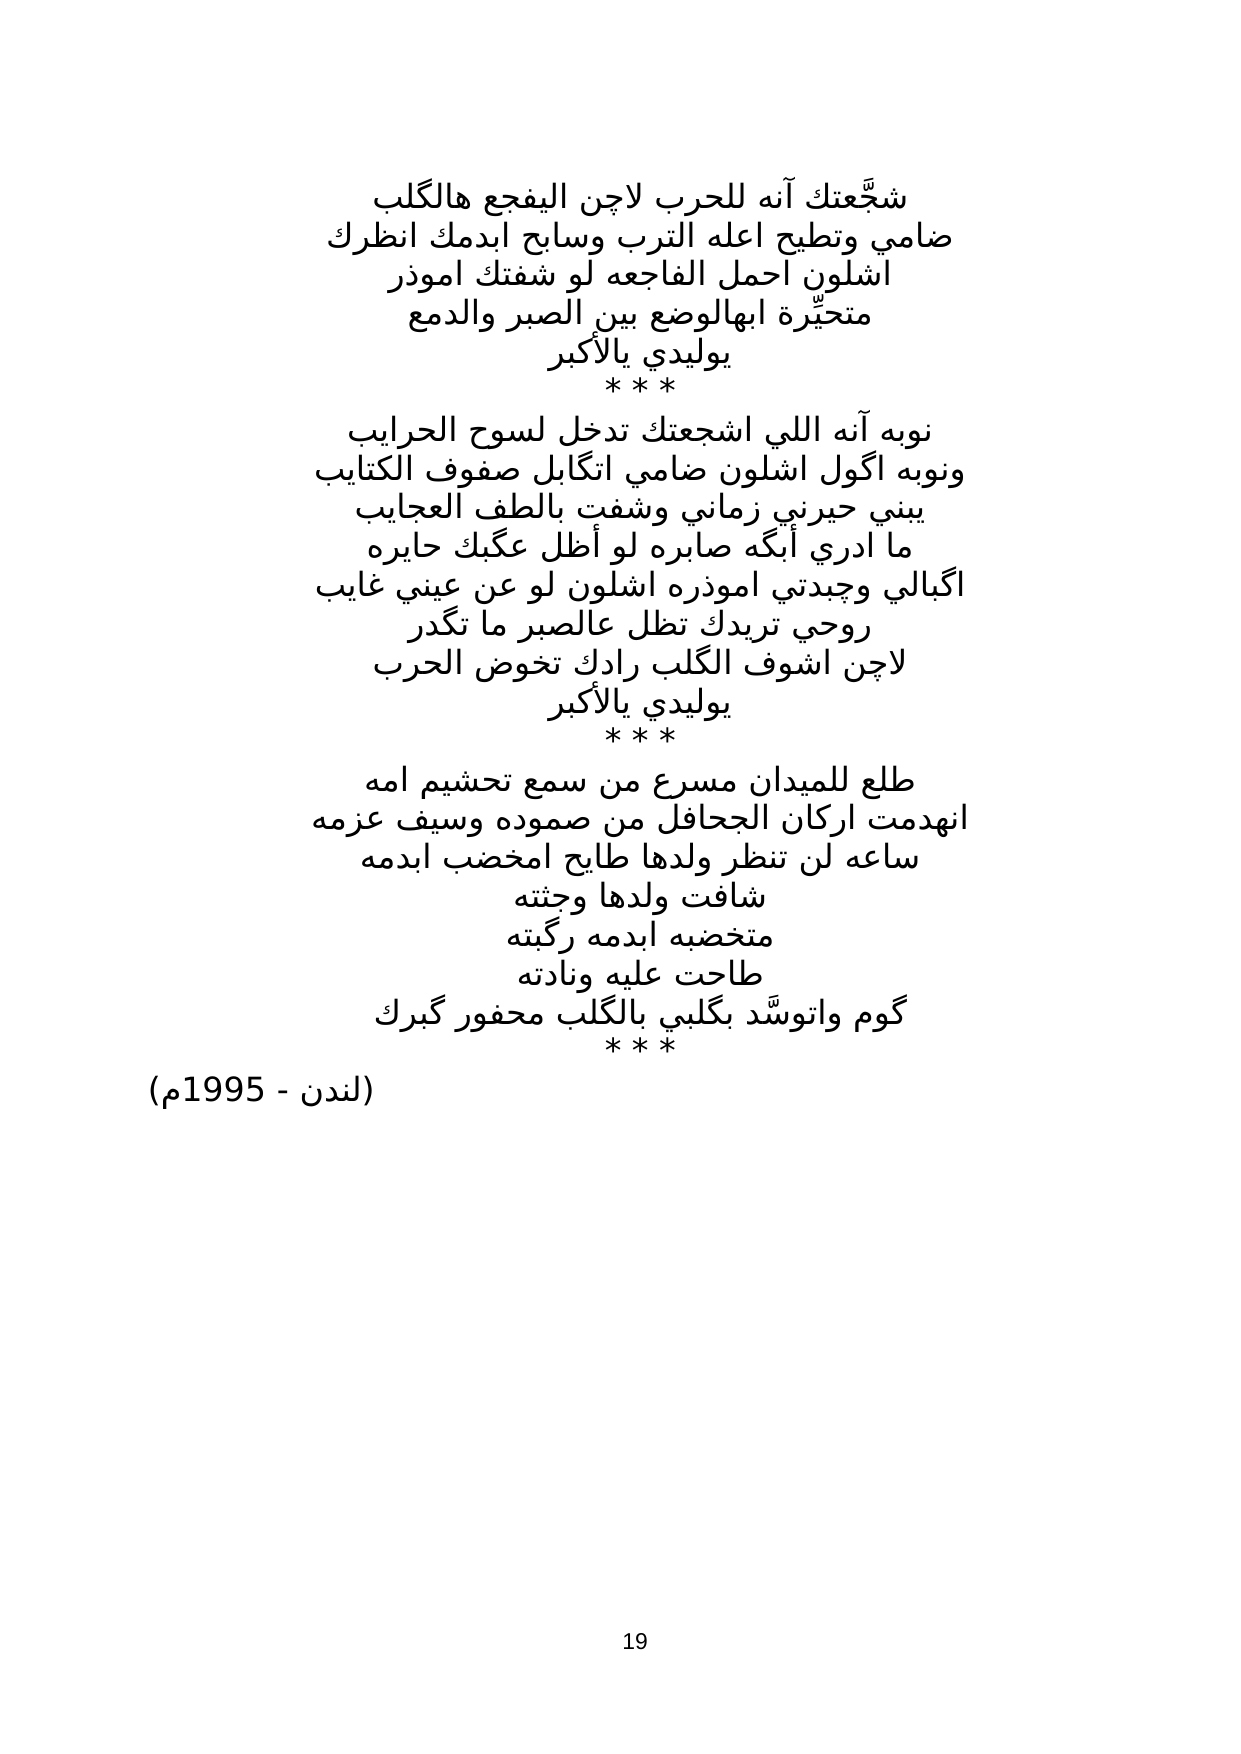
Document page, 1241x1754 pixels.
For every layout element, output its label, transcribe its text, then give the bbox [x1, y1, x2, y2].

text شجَّعتك آنه للحرب لاچن اليفجع هالگلب [148, 177, 1122, 216]
text متحيِّرة ابهالوضع بين الصبر والدمع [148, 294, 1122, 333]
text (لندن - 1995م) [148, 1071, 1122, 1110]
text روحي تريدك تظل عالصبر ما تگدر [148, 604, 1122, 643]
text طاحت عليه ونادته [148, 954, 1122, 993]
text ما ادري أبگه صابره لو أظل عگبك حايره [148, 527, 1122, 566]
text طلع للميدان مسرع من سمع تحشيم امه [148, 760, 1122, 799]
text لاچن اشوف الگلب رادك تخوض الحرب [148, 643, 1122, 682]
text * * * [148, 721, 1122, 760]
text شافت ولدها وجثته [148, 877, 1122, 915]
text * * * [148, 1032, 1122, 1071]
text يبني حيرني زماني وشفت بالطف العجايب [148, 488, 1122, 527]
text اشلون احمل الفاجعه لو شفتك اموذر [148, 255, 1122, 294]
text يوليدي يالأكبر [148, 333, 1122, 371]
text ساعه لن تنظر ولدها طايح امخضب ابدمه [148, 838, 1122, 877]
text يوليدي يالأكبر [148, 682, 1122, 721]
text ضامي وتطيح اعله الترب وسابح ابدمك انظرك [148, 216, 1122, 255]
text اگبالي وچبدتي اموذره اشلون لو عن عيني غايب [148, 566, 1122, 604]
text متخضبه ابدمه رگبته [148, 915, 1122, 954]
text نوبه آنه اللي اشجعتك تدخل لسوح الحرايب [148, 410, 1122, 449]
text گوم واتوسَّد بگلبي بالگلب محفور گبرك [148, 993, 1122, 1032]
text * * * [148, 371, 1122, 410]
text انهدمت اركان الجحافل من صموده وسيف عزمه [148, 799, 1122, 838]
text ونوبه اگول اشلون ضامي اتگابل صفوف الكتايب [148, 449, 1122, 488]
